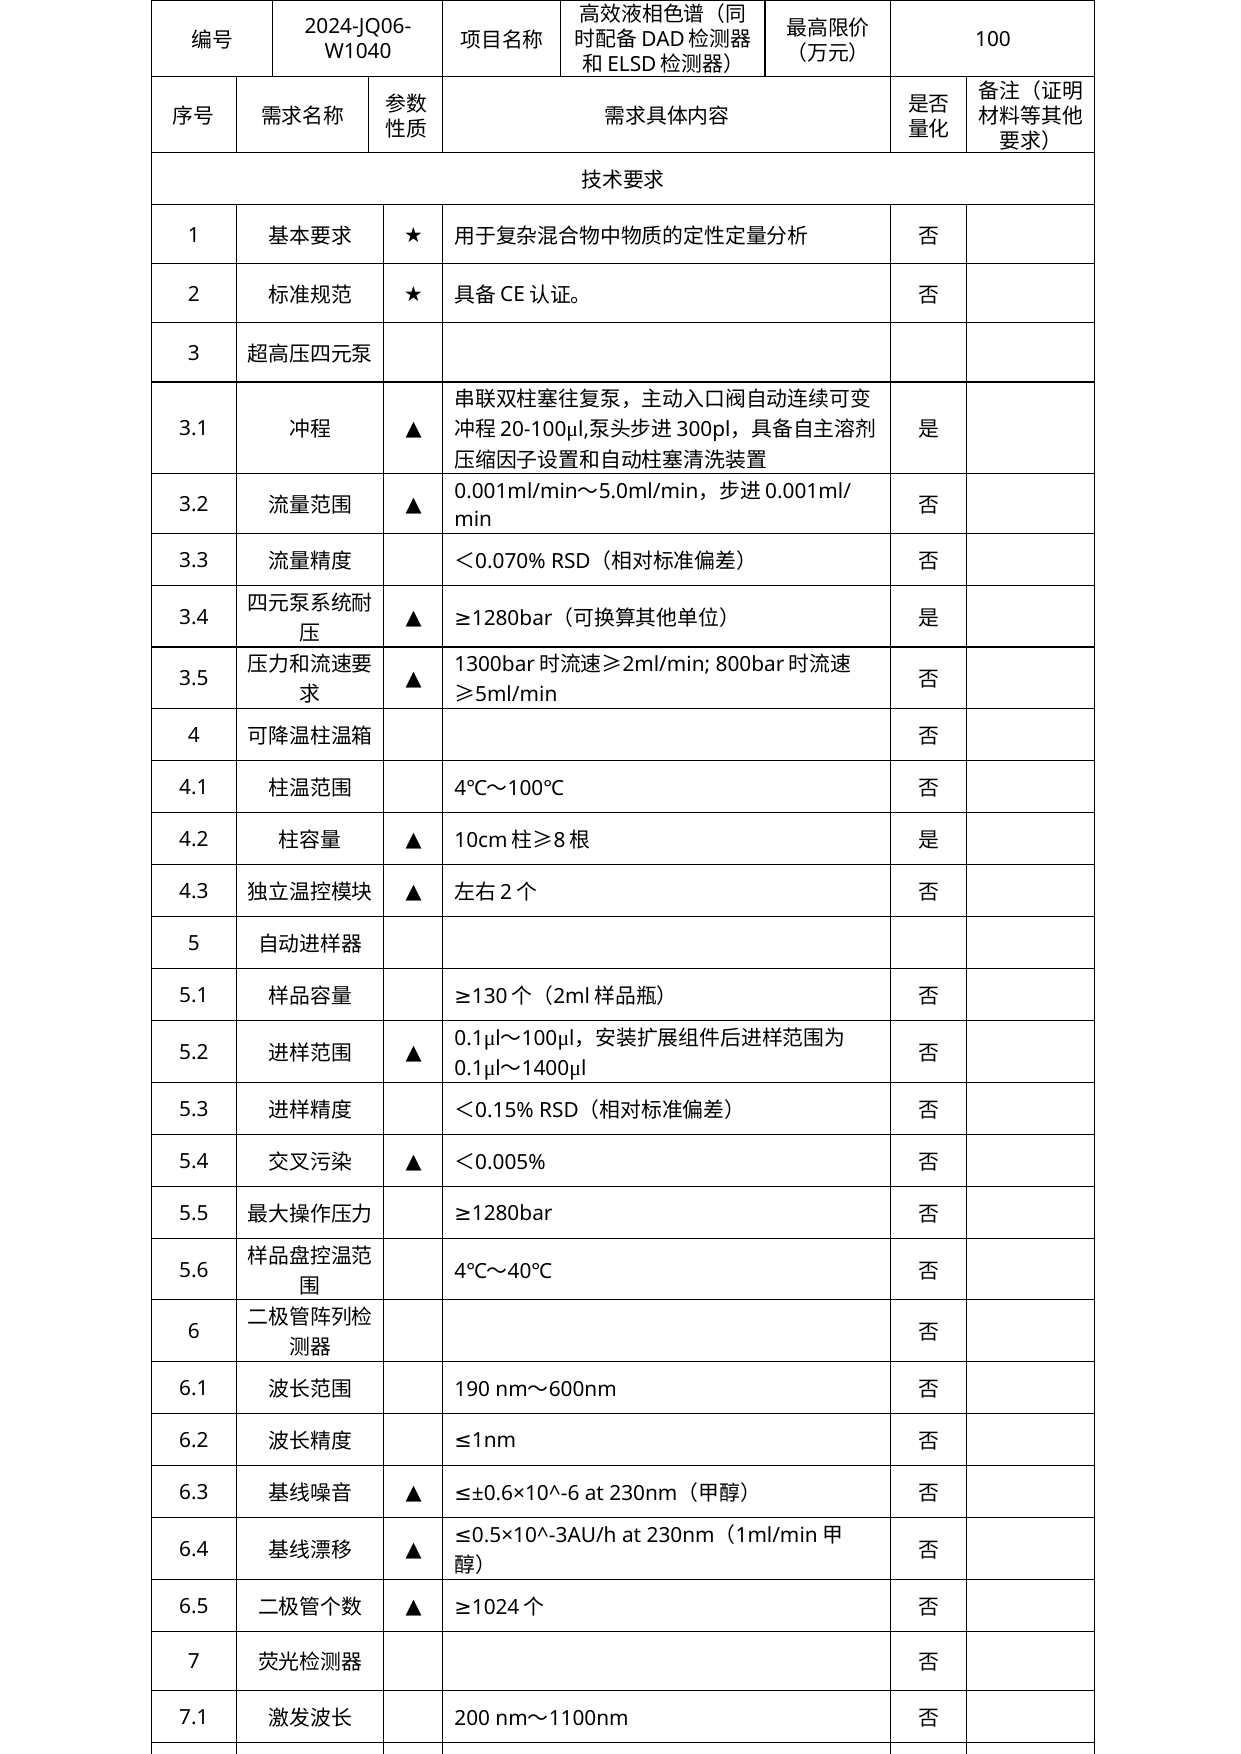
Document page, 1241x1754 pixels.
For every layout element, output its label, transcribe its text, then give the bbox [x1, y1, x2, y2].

table_cell 5.5 [152, 1187, 236, 1238]
table_cell 流量精度 [237, 534, 383, 585]
table_cell ▲ [384, 1518, 442, 1578]
table_cell 5.4 [152, 1135, 236, 1186]
table_cell 否 [891, 709, 966, 760]
table_cell 5 [152, 917, 236, 968]
table_cell 10cm柱≥8根 [443, 813, 890, 864]
table_cell 基本要求 [237, 205, 383, 263]
table_cell [384, 709, 442, 760]
table_cell [967, 1021, 1094, 1082]
table_cell 最大操作压力 [237, 1187, 383, 1238]
table_cell [967, 1518, 1094, 1578]
table_cell 波长范围 [237, 1362, 383, 1413]
table_cell 否 [891, 648, 966, 708]
table_cell 3.1 [152, 383, 236, 473]
table_cell 是 [891, 586, 966, 646]
table_cell 柱温范围 [237, 761, 383, 812]
table_cell 6.1 [152, 1362, 236, 1413]
table_cell 否 [891, 534, 966, 585]
table_cell 5.6 [152, 1239, 236, 1299]
table_header 100 [891, 1, 1094, 76]
table_cell [384, 534, 442, 585]
table_cell 1 [152, 205, 236, 263]
table_cell 备注（证明材料等其他要求） [967, 77, 1094, 152]
table_cell 左右2个 [443, 865, 890, 916]
table_header 高效液相色谱（同时配备DAD检测器和ELSD检测器） [561, 1, 764, 76]
table_cell [967, 1135, 1094, 1186]
table_cell 参数 性质 [369, 77, 442, 152]
table_cell 否 [891, 1414, 966, 1465]
table_cell 否 [891, 969, 966, 1020]
table_cell ▲ [384, 1135, 442, 1186]
table_cell ▲ [384, 865, 442, 916]
table_cell [967, 1083, 1094, 1134]
table_cell [443, 323, 890, 381]
table_cell 荧光检测器 [237, 1632, 383, 1690]
table_cell ≥1280bar（可换算其他单位） [443, 586, 890, 646]
table_cell [967, 205, 1094, 263]
table_cell 标准规范 [237, 264, 383, 322]
table_cell 压力和流速要求 [237, 648, 383, 708]
table_cell [967, 383, 1094, 473]
table_cell ▲ [384, 1021, 442, 1082]
table_cell ▲ [384, 1466, 442, 1517]
table_cell 是否 量化 [891, 77, 966, 152]
table_cell 否 [891, 264, 966, 322]
table_cell [967, 1414, 1094, 1465]
table_cell ≤±0.6×10^-6 at 230nm（甲醇） [443, 1466, 890, 1517]
table_cell 6.3 [152, 1466, 236, 1517]
table_cell [443, 709, 890, 760]
table_cell 否 [891, 1466, 966, 1517]
table_cell [967, 474, 1094, 533]
table_header 2024-JQ06-W1040 [273, 1, 442, 76]
table_cell 否 [891, 1691, 966, 1742]
table_cell 串联双柱塞往复泵，主动入口阀自动连续可变冲程20-100μl,泵头步进300pl，具备自主溶剂压缩因子设置和自动柱塞清洗装置 [443, 383, 890, 473]
table_cell 进样精度 [237, 1083, 383, 1134]
table_cell ＜0.070% RSD（相对标准偏差） [443, 534, 890, 585]
table_cell [967, 586, 1094, 646]
table_cell 6.4 [152, 1518, 236, 1578]
table_cell 3 [152, 323, 236, 381]
table_cell 4℃～100℃ [443, 761, 890, 812]
table_cell ▲ [384, 648, 442, 708]
table_cell 3.4 [152, 586, 236, 646]
table_cell 6 [152, 1300, 236, 1361]
table_cell [443, 1632, 890, 1690]
table_cell [967, 323, 1094, 381]
table_cell [967, 813, 1094, 864]
table_cell [384, 323, 442, 381]
table_cell [891, 917, 966, 968]
table_cell 是 [891, 383, 966, 473]
table_cell 5.1 [152, 969, 236, 1020]
table_cell 否 [891, 1580, 966, 1631]
table_cell 基线噪音 [237, 1466, 383, 1517]
table_cell 0.001ml/min～5.0ml/min，步进0.001ml/min [443, 474, 890, 533]
table_cell [384, 1691, 442, 1742]
table_cell [967, 264, 1094, 322]
table_cell 否 [891, 865, 966, 916]
table_cell 二极管阵列检测器 [237, 1300, 383, 1361]
table_cell 需求名称 [237, 77, 368, 152]
table_header 最高限价（万元） [766, 1, 890, 76]
table_cell 4℃～40℃ [443, 1239, 890, 1299]
table_cell 样品盘控温范围 [237, 1239, 383, 1299]
table_cell 1300bar时流速≥2ml/min; 800bar时流速≥5ml/min [443, 648, 890, 708]
table_cell ▲ [384, 1580, 442, 1631]
table_cell 否 [891, 1135, 966, 1186]
table_cell 冲程 [237, 383, 383, 473]
table_cell 流量范围 [237, 474, 383, 533]
table_cell 样品容量 [237, 969, 383, 1020]
table_cell [967, 648, 1094, 708]
table_cell [967, 1691, 1094, 1742]
table_cell 3.3 [152, 534, 236, 585]
table_cell 激发波长 [237, 1691, 383, 1742]
table_cell 7.1 [152, 1691, 236, 1742]
table_cell ≤0.5×10^-3AU/h at 230nm（1ml/min甲醇） [443, 1518, 890, 1578]
table_cell 4.3 [152, 865, 236, 916]
table_cell ＜0.15% RSD（相对标准偏差） [443, 1083, 890, 1134]
table_cell 190 nm～600nm [443, 1362, 890, 1413]
table_cell 基线漂移 [237, 1518, 383, 1578]
table_cell 可降温柱温箱 [237, 709, 383, 760]
table_cell 否 [891, 1362, 966, 1413]
table_cell [967, 1239, 1094, 1299]
table_cell ▲ [384, 474, 442, 533]
table_cell [967, 761, 1094, 812]
table_cell 4.1 [152, 761, 236, 812]
table_cell [384, 1743, 442, 1754]
table_cell 柱容量 [237, 813, 383, 864]
table_cell 是 [891, 813, 966, 864]
table_cell [967, 1300, 1094, 1361]
table_cell ▲ [384, 383, 442, 473]
table_cell 四元泵系统耐压 [237, 586, 383, 646]
table_cell 技术要求 [152, 153, 1094, 204]
table_cell 否 [891, 1021, 966, 1082]
table_cell ▲ [384, 813, 442, 864]
table_cell [384, 1239, 442, 1299]
table_cell [384, 1083, 442, 1134]
table_cell [443, 1300, 890, 1361]
table_cell [967, 1632, 1094, 1690]
table_cell ★ [384, 205, 442, 263]
table_cell [967, 534, 1094, 585]
table_header 编号 [152, 1, 272, 76]
table_cell [967, 865, 1094, 916]
table_header 项目名称 [443, 1, 560, 76]
table_cell 否 [891, 1239, 966, 1299]
table_cell 否 [891, 1083, 966, 1134]
table_cell [384, 761, 442, 812]
table_cell 否 [891, 1632, 966, 1690]
table_cell [967, 969, 1094, 1020]
table_cell ▲ [384, 586, 442, 646]
table_cell 否 [891, 205, 966, 263]
table_cell 需求具体内容 [443, 77, 890, 152]
table_cell 3.5 [152, 648, 236, 708]
table_cell 否 [891, 761, 966, 812]
table_cell [384, 1414, 442, 1465]
table_cell ≤1nm [443, 1414, 890, 1465]
table_cell [967, 1187, 1094, 1238]
table_cell 独立温控模块 [237, 865, 383, 916]
table_cell 超高压四元泵 [237, 323, 383, 381]
table_cell ★ [384, 264, 442, 322]
table_cell 0.1μl～100μl，安装扩展组件后进样范围为0.1μl～1400μl [443, 1021, 890, 1082]
table_cell [967, 709, 1094, 760]
table_cell [891, 323, 966, 381]
table_cell 具备CE认证。 [443, 264, 890, 322]
table_cell 6.5 [152, 1580, 236, 1631]
table_cell 5.2 [152, 1021, 236, 1082]
table_cell 否 [891, 1187, 966, 1238]
table_cell 序号 [152, 77, 236, 152]
table_cell [384, 969, 442, 1020]
table_cell [443, 917, 890, 968]
table_cell ≥130个（2ml样品瓶） [443, 969, 890, 1020]
table_cell 否 [891, 1518, 966, 1578]
table_cell 6.2 [152, 1414, 236, 1465]
table_cell [967, 1362, 1094, 1413]
table_cell 二极管个数 [237, 1580, 383, 1631]
table_cell 用于复杂混合物中物质的定性定量分析 [443, 205, 890, 263]
table_cell [384, 1187, 442, 1238]
table_cell [384, 1632, 442, 1690]
table_cell 7 [152, 1632, 236, 1690]
table_cell ≥1024个 [443, 1580, 890, 1631]
table_cell [384, 917, 442, 968]
table_cell ≥1280bar [443, 1187, 890, 1238]
table_cell 自动进样器 [237, 917, 383, 968]
table_cell 2 [152, 264, 236, 322]
table_cell 5.3 [152, 1083, 236, 1134]
table_cell 进样范围 [237, 1021, 383, 1082]
table_cell ＜0.005% [443, 1135, 890, 1186]
table_cell [967, 1743, 1094, 1754]
table_cell 波长精度 [237, 1414, 383, 1465]
table_cell 交叉污染 [237, 1135, 383, 1186]
table_cell 否 [891, 474, 966, 533]
table_cell [384, 1362, 442, 1413]
table_cell [967, 917, 1094, 968]
table_cell [967, 1580, 1094, 1631]
table_cell 4.2 [152, 813, 236, 864]
table_cell 200 nm～1100nm [443, 1691, 890, 1742]
table_cell [384, 1300, 442, 1361]
table_cell [967, 1466, 1094, 1517]
table_cell 否 [891, 1300, 966, 1361]
table_cell 3.2 [152, 474, 236, 533]
table_cell 4 [152, 709, 236, 760]
